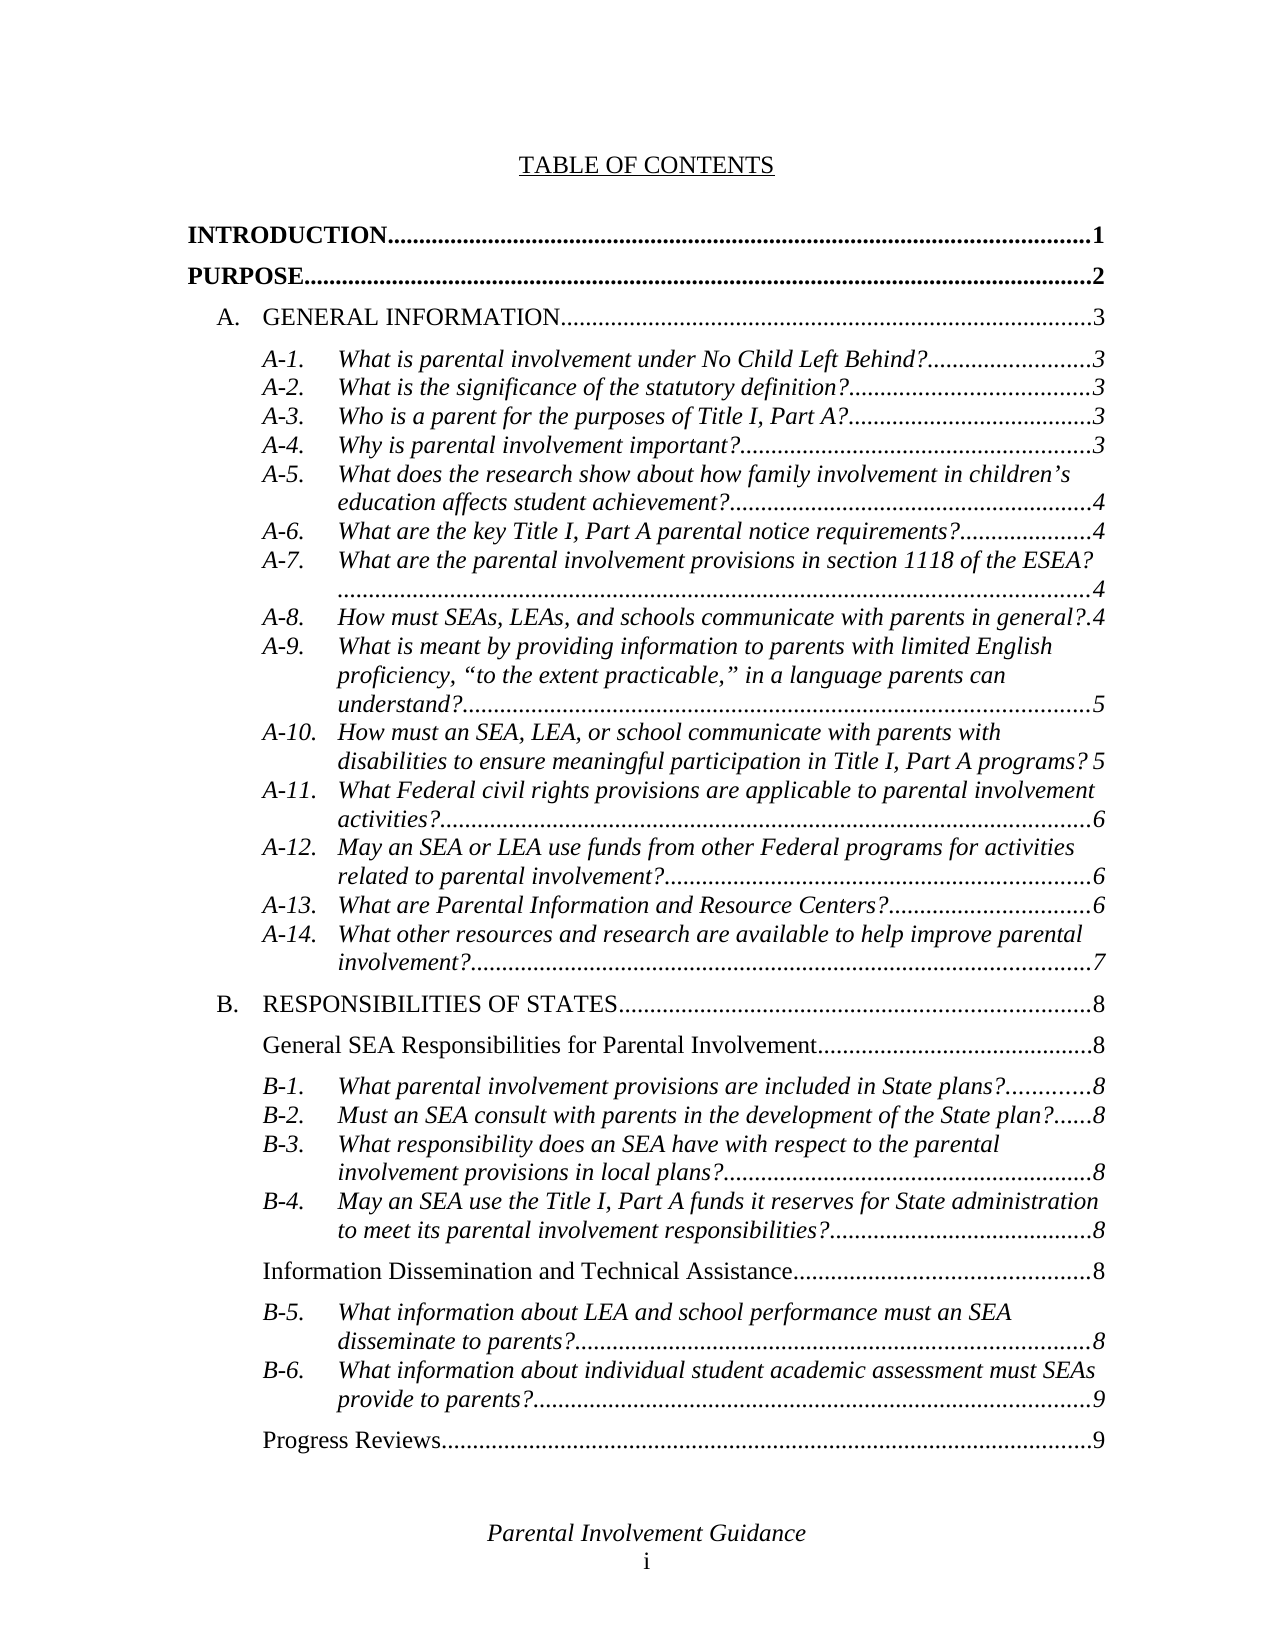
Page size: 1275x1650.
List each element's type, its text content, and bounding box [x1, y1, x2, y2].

text A-14. What other resources and research are available to help improve parental involvement? 7 [262, 919, 1106, 976]
text A. GENERAL INFORMATION 3 [216, 302, 1106, 331]
text A-4. Why is parental involvement important? 3 [262, 430, 1106, 459]
text A-13. What are Parental Information and Resource Centers? 6 [262, 890, 1106, 919]
text B-5. What information about LEA and school performance must an SEA disseminate to parents? 8 [262, 1297, 1106, 1355]
text A-9. What is meant by providing information to parents with limited English proficiency, “to the extent practicable,” in a language parents can understand? 5 [262, 631, 1106, 717]
text B-6. What information about individual student academic assessment must SEAs provide to parents? 9 [262, 1355, 1106, 1412]
text A-1. What is parental involvement under No Child Left Behind? 3 [262, 344, 1106, 372]
text A-7. What are the parental involvement provisions in section 1118 of the ESEA? 4 [262, 545, 1106, 602]
text A-8. How must SEAs, LEAs, and schools communicate with parents in general? 4 [262, 602, 1106, 631]
text A-12. May an SEA or LEA use funds from other Federal programs for activities related to parental involvement? 6 [262, 832, 1106, 890]
text Progress Reviews 9 [262, 1425, 1106, 1454]
text A-11. What Federal civil rights provisions are applicable to parental involvement activities? 6 [262, 775, 1106, 832]
text B-2. Must an SEA consult with parents in the development of the State plan? 8 [262, 1100, 1106, 1129]
text A-5. What does the research show about how family involvement in children’s education affects student achievement? 4 [262, 459, 1106, 516]
text B-1. What parental involvement provisions are included in State plans? 8 [262, 1071, 1106, 1100]
text INTRODUCTION 1 [187, 220, 1106, 249]
text A-6. What are the key Title I, Part A parental notice requirements? 4 [262, 516, 1106, 545]
text B-3. What responsibility does an SEA have with respect to the parental involvement provisions in local plans? 8 [262, 1129, 1106, 1186]
text A-2. What is the significance of the statutory definition? 3 [262, 372, 1106, 401]
text A-3. Who is a parent for the purposes of Title I, Part A? 3 [262, 401, 1106, 430]
text A-10. How must an SEA, LEA, or school communicate with parents with disabilities to ensure meaningful participation in Title I, Part A programs? 5 [262, 717, 1106, 775]
text B. RESPONSIBILITIES OF STATES 8 [216, 989, 1106, 1017]
text Information Dissemination and Technical Assistance 8 [262, 1256, 1106, 1285]
subtitle TABLE OF CONTENTS [187, 150, 1106, 179]
text General SEA Responsibilities for Parental Involvement 8 [262, 1030, 1106, 1059]
text PURPOSE 2 [187, 261, 1106, 290]
text B-4. May an SEA use the Title I, Part A funds it reserves for State administration to meet its parental involvement responsibilities? 8 [262, 1186, 1106, 1244]
